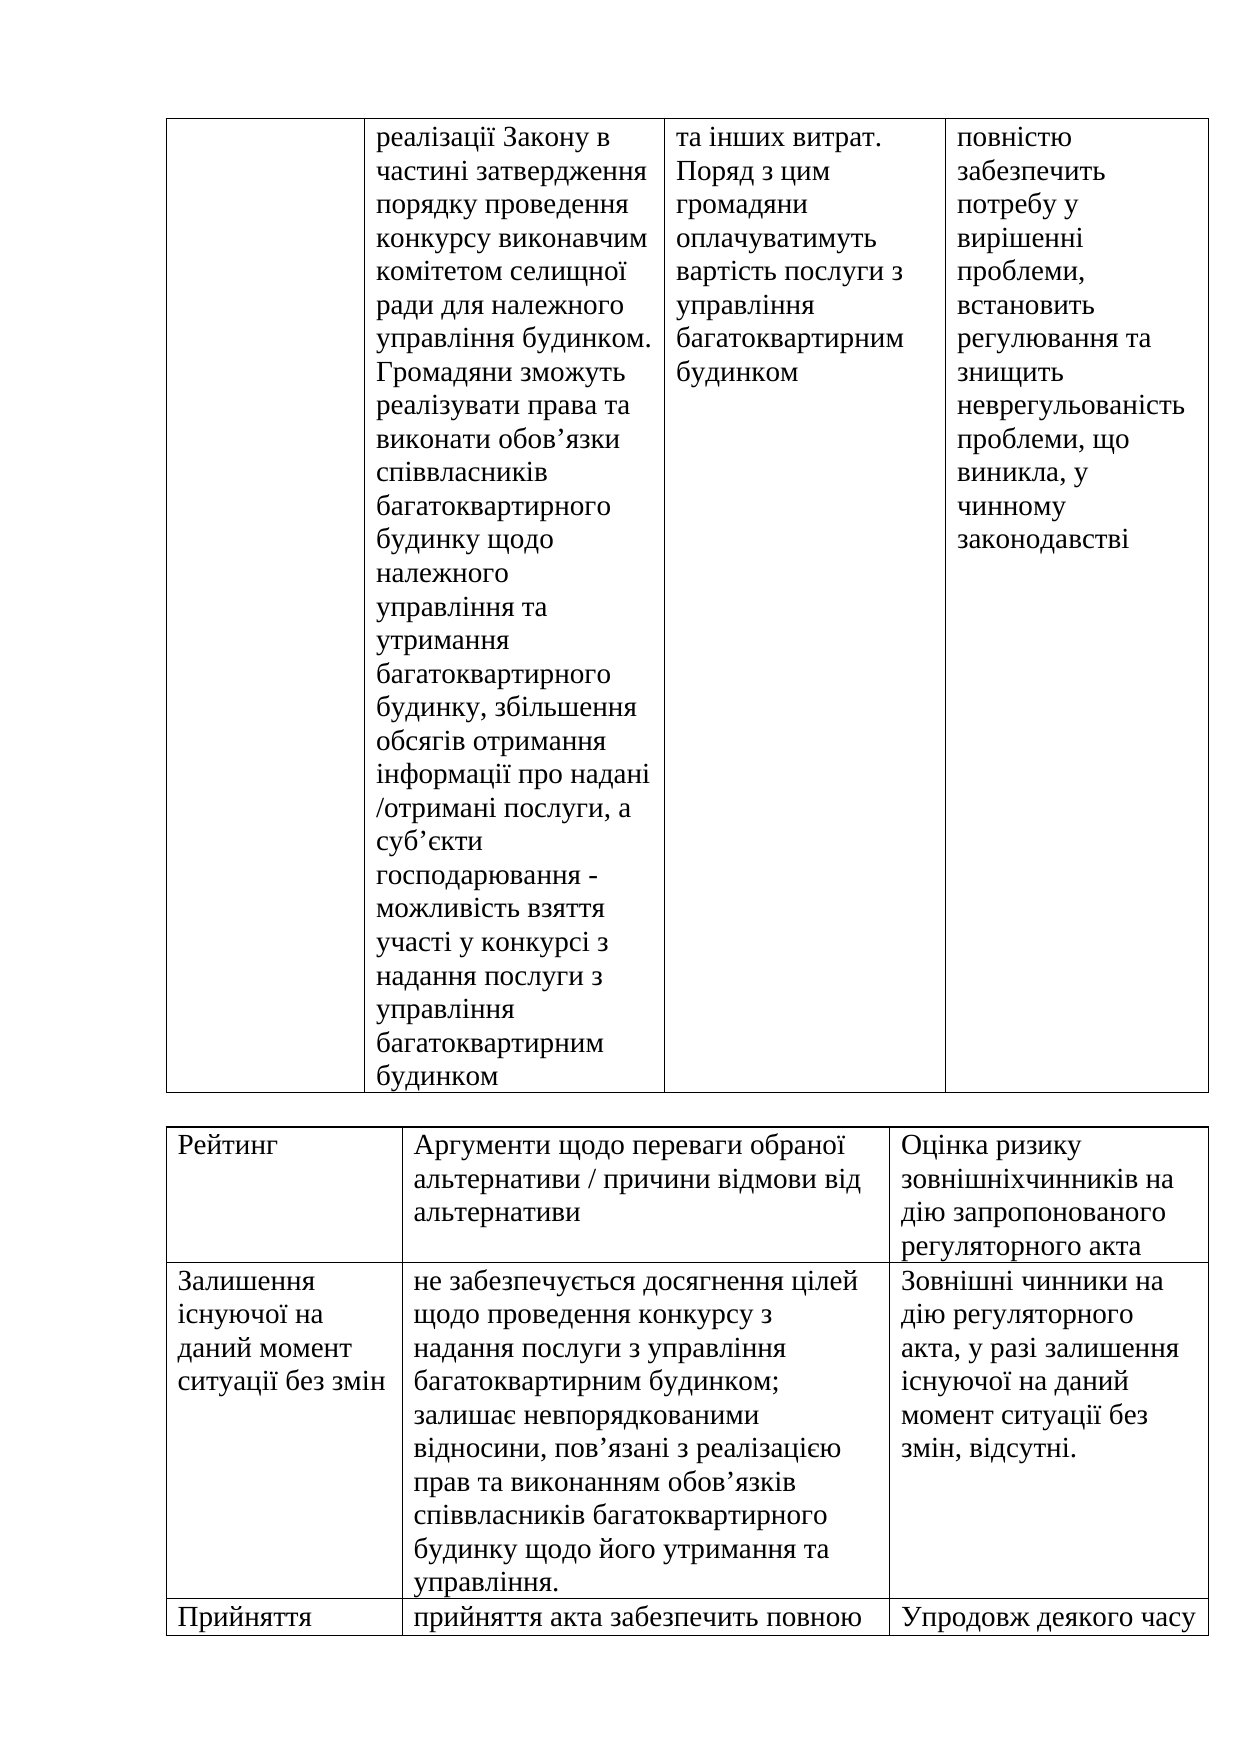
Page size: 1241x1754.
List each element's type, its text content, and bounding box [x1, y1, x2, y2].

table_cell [365, 119, 664, 1092]
table_cell Залишення існуючої на даний момент ситуації без змін [167, 1263, 402, 1598]
table_header Аргументи щодо переваги обраної альтернативи / причини відмови від альтернативи [403, 1128, 889, 1262]
table_cell Зовнішні чинники на дію регуляторного акта, у разі залишення існуючої на даний момент ситуації без змін, відсутні. [890, 1263, 1208, 1598]
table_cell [167, 119, 364, 1092]
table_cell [167, 1599, 402, 1635]
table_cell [890, 1599, 1208, 1635]
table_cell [665, 119, 945, 1092]
table_cell не забезпечується досягнення цілей щодо проведення конкурсу з надання послуги з управління багатоквартирним будинком; залишає невпорядкованими відносини, пов’язані з реалізацією прав та виконанням обов’язків співвласників багатоквартирного будинку щодо його утримання та управління. [403, 1263, 889, 1598]
table_header Оцінка ризику зовнішніхчинників на дію запропонованого регуляторного акта [890, 1128, 1208, 1262]
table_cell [403, 1599, 889, 1635]
table_header Рейтинг [167, 1128, 402, 1262]
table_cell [946, 119, 1208, 1092]
